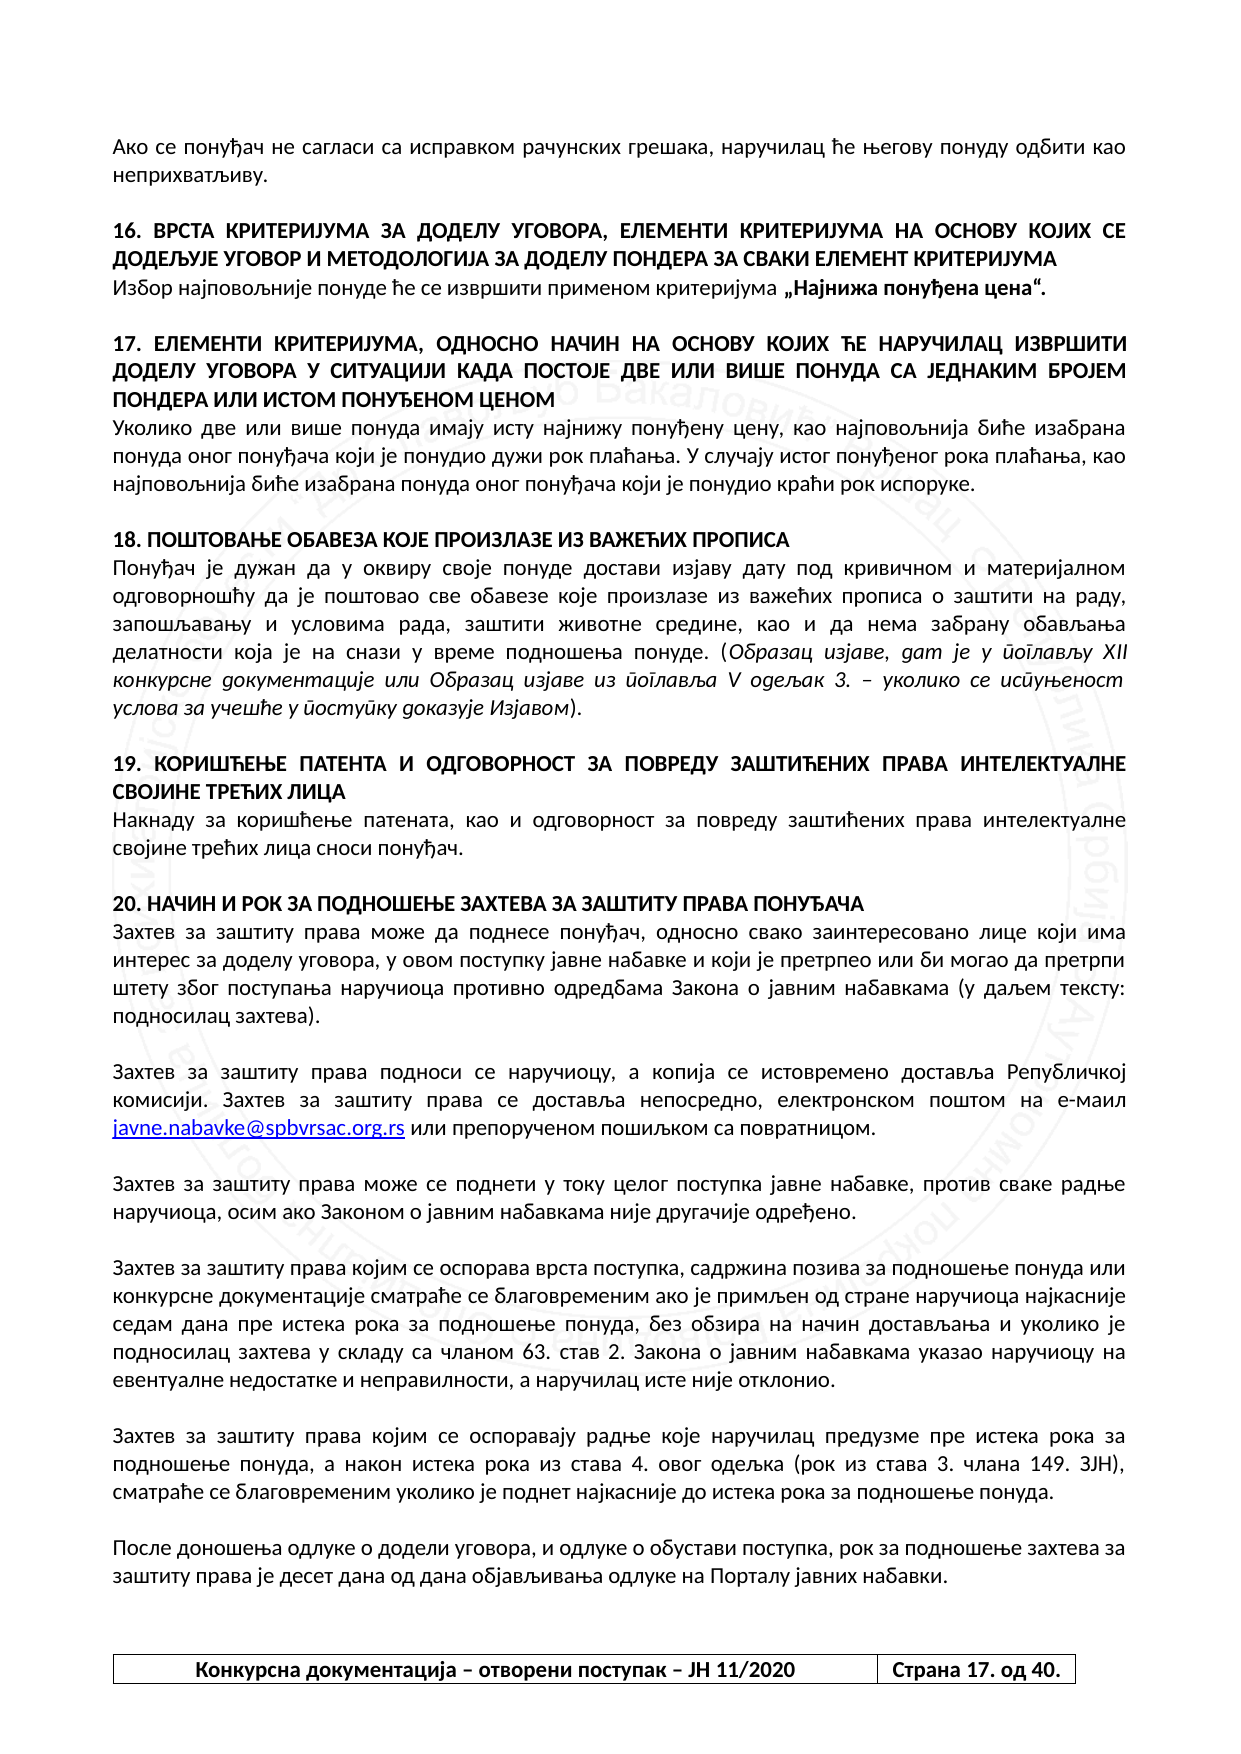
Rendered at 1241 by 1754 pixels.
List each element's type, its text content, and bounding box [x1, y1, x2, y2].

text 20. НАЧИН И РОК ЗА ПОДНОШЕЊЕ ЗАХТЕВА ЗА ЗАШТИТУ ПРАВА ПОНУЂАЧА [112, 889, 1128, 917]
text Ако се понуђач не сагласи са исправком рачунских грешака, наручилац ће његову понуду одбити као неприхватљиву. [112, 132, 1128, 188]
text Захтев за заштиту права подноси се наручиоцу, а копија се истовремено доставља Републичкој комисији. Захтев за заштиту права се доставља непосредно, електронском поштом на е-маил javne.nabavke@spbvrsac.org.rs или препорученом пошиљком са повратницом. [112, 1057, 1128, 1141]
text Накнаду за коришћење патената, као и одговорност за повреду заштићених права интелектуалне својине трећих лица сноси понуђач. [112, 805, 1128, 861]
text Захтев за заштиту права може се поднети у току целог поступка јавне набавке, против сваке радње наручиоца, осим ако Законом о јавним набавкама није другачије одређено. [112, 1169, 1128, 1225]
text Уколико две или више понуда имају исту најнижу понуђену цену, као најповољнија биће изабрана понуда оног понуђача који је понудио дужи рок плаћања. У случају истог понуђеног рока плаћања, као најповољнија биће изабрана понуда оног понуђача који је понудио краћи рок испоруке. [112, 413, 1128, 497]
text Захтев за заштиту права којим се оспоравају радње које наручилац предузме пре истека рока за подношење понуда, а након истека рока из става 4. овог одељка (рок из става 3. члана 149. ЗЈН), сматраће се благовременим уколико је поднет најкасније до истека рока за подношење понуда. [112, 1421, 1128, 1506]
text После доношења одлуке о додели уговора, и одлуке о обустави поступка, рок за подношење захтева за заштиту права је десет дана од дана објављивања одлуке на Порталу јавних набавки. [112, 1533, 1128, 1589]
text 17. ЕЛЕМЕНТИ КРИТЕРИЈУМА, ОДНОСНО НАЧИН НА ОСНОВУ КОЈИХ ЋЕ НАРУЧИЛАЦ ИЗВРШИТИ ДОДЕЛУ УГОВОРА У СИТУАЦИЈИ КАДА ПОСТОЈЕ ДВЕ ИЛИ ВИШЕ ПОНУДА СА ЈЕДНАКИМ БРОЈЕМ ПОНДЕРА ИЛИ ИСТОМ ПОНУЂЕНОМ ЦЕНОМ [112, 329, 1128, 413]
text 19. КОРИШЋЕЊЕ ПАТЕНТА И ОДГОВОРНОСТ ЗА ПОВРЕДУ ЗАШТИЋЕНИХ ПРАВА ИНТЕЛЕКТУАЛНЕ СВОЈИНЕ ТРЕЋИХ ЛИЦА [112, 749, 1128, 805]
text Захтев за заштиту права којим се оспорава врста поступка, садржина позива за подношење понуда или конкурсне документације сматраће се благовременим ако је примљен од стране наручиоца најкасније седам дана пре истека рока за подношење понуда, без обзира на начин достављања и уколико је подносилац захтева у складу са чланом 63. став 2. Закона о јавним набавкама указао наручиоцу на евентуалне недостатке и неправилности, а наручилац исте није отклонио. [112, 1253, 1128, 1393]
text Захтев за заштиту права може да поднесе понуђач, односно свако заинтересовано лице који има интерес за доделу уговора, у овом поступку јавне набавке и који је претрпео или би могао да претрпи штету због поступања наручиоца противно одредбама Закона о јавним набавкама (у даљем тексту: подносилац захтева). [112, 917, 1128, 1029]
text Понуђач је дужан да у оквиру своје понуде достави изјаву дату под кривичном и материјалном одговорношћу да је поштовао све обавезе које произлазе из важећих прописа о заштити на раду, запошљавању и условима рада, заштити животне средине, као и да нема забрану обављања делатности која је на снази у време подношења понуде. (Образац изјаве, дат је у поглављу XII конкурсне документације или Образац изјаве из поглавља V одељак 3. – уколико се испуњеност услова за учешће у поступку доказује Изјавом). [112, 553, 1128, 721]
text Избор најповољније понуде ће се извршити применом критеријума „Најнижа понуђена цена“. [112, 273, 1128, 301]
text 18. ПОШТОВАЊЕ ОБАВЕЗА КОЈЕ ПРОИЗЛАЗЕ ИЗ ВАЖЕЋИХ ПРОПИСА [112, 525, 1128, 553]
text 16. ВРСТА КРИТЕРИЈУМА ЗА ДОДЕЛУ УГОВОРА, ЕЛЕМЕНТИ КРИТЕРИЈУМА НА ОСНОВУ КОЈИХ СЕ ДОДЕЉУЈЕ УГОВОР И МЕТОДОЛОГИЈА ЗА ДОДЕЛУ ПОНДЕРА ЗА СВАКИ ЕЛЕМЕНТ КРИТЕРИЈУМА [112, 217, 1128, 273]
